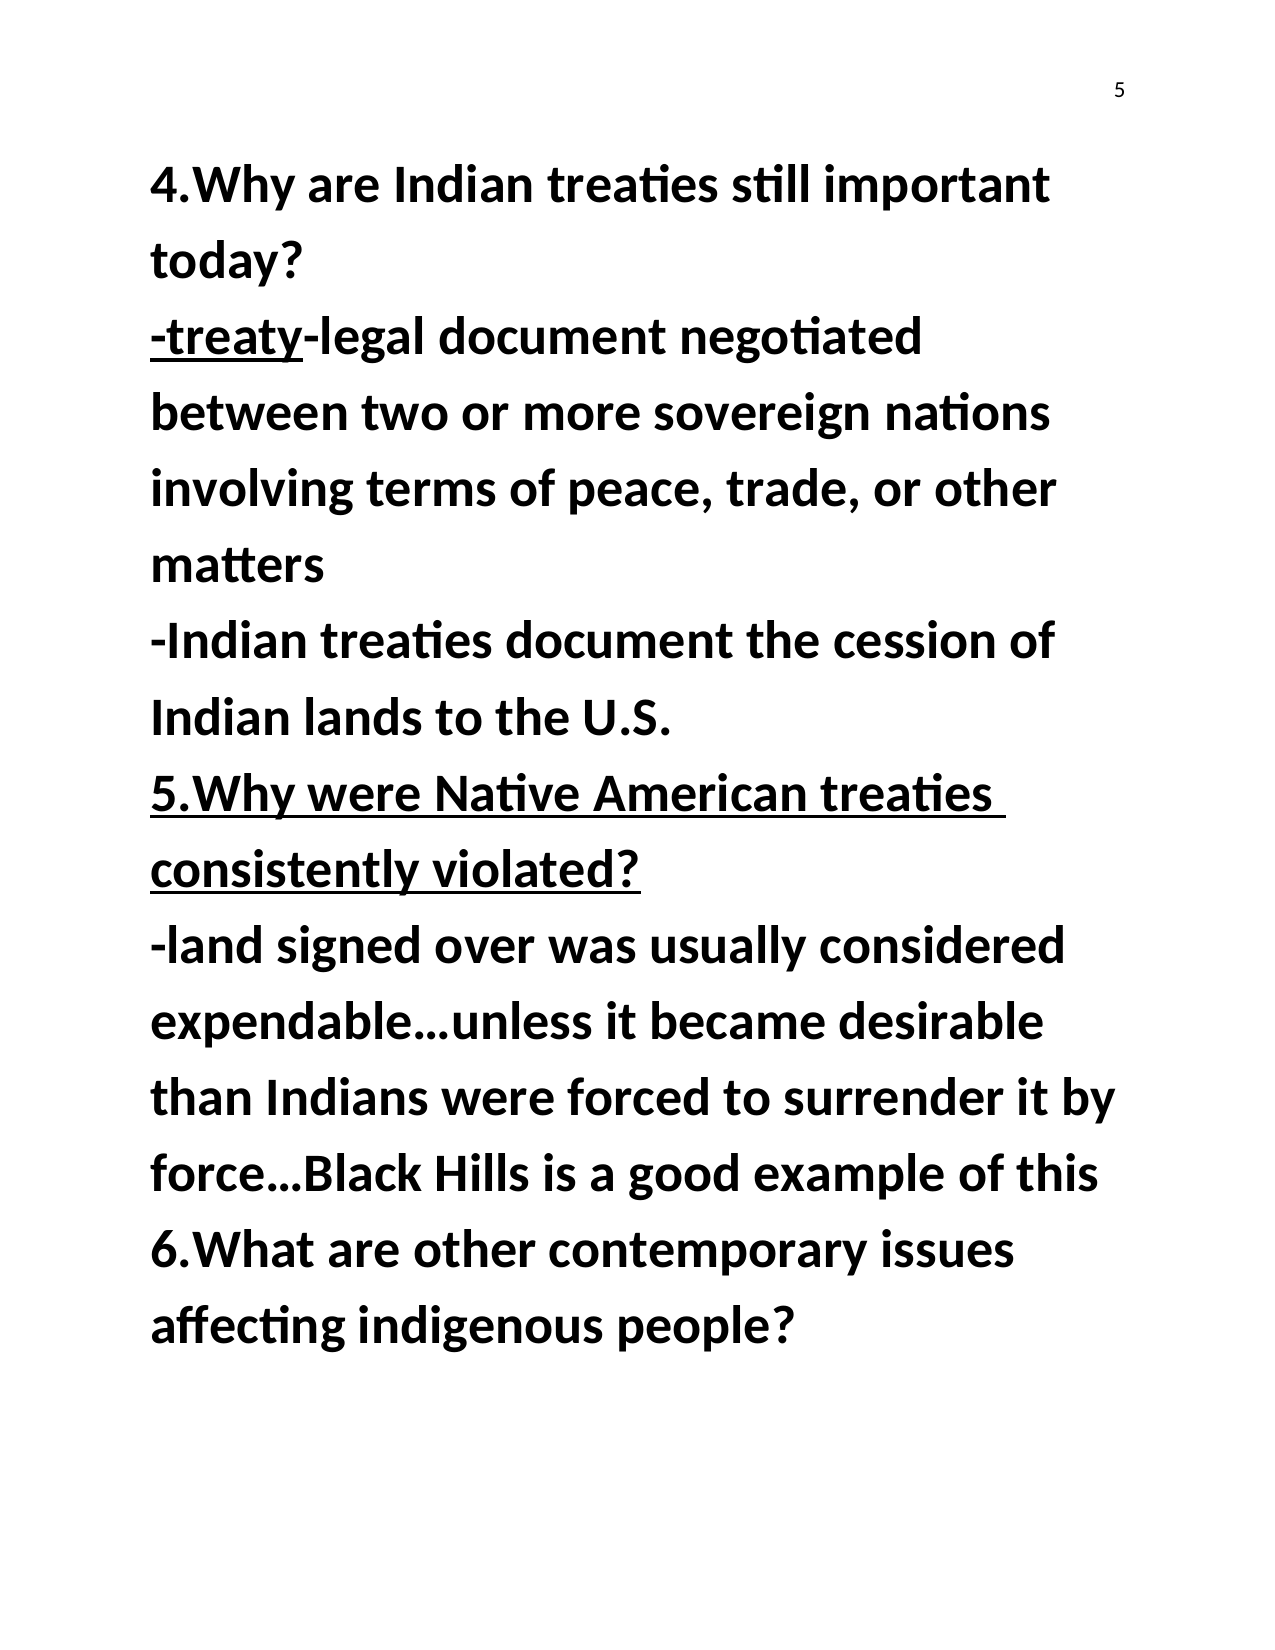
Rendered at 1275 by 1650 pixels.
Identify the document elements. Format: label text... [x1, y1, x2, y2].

text 6.What are other contemporary issues affecting indigenous people? [150, 1214, 1125, 1357]
text -Indian treaties document the cession of Indian lands to the U.S. [150, 606, 1125, 748]
text 4.Why are Indian treaties still important today? [150, 150, 1125, 292]
text -land signed over was usually considered expendable…unless it became desirable than Indians were forced to surrender it by force…Black Hills is a good example of this [150, 910, 1125, 1205]
text -treaty-legal document negotiated between two or more sovereign nations involving terms of peace, trade, or other matters [150, 302, 1125, 596]
text 5.Why were Native American treaties consistently violated? [150, 758, 1125, 901]
